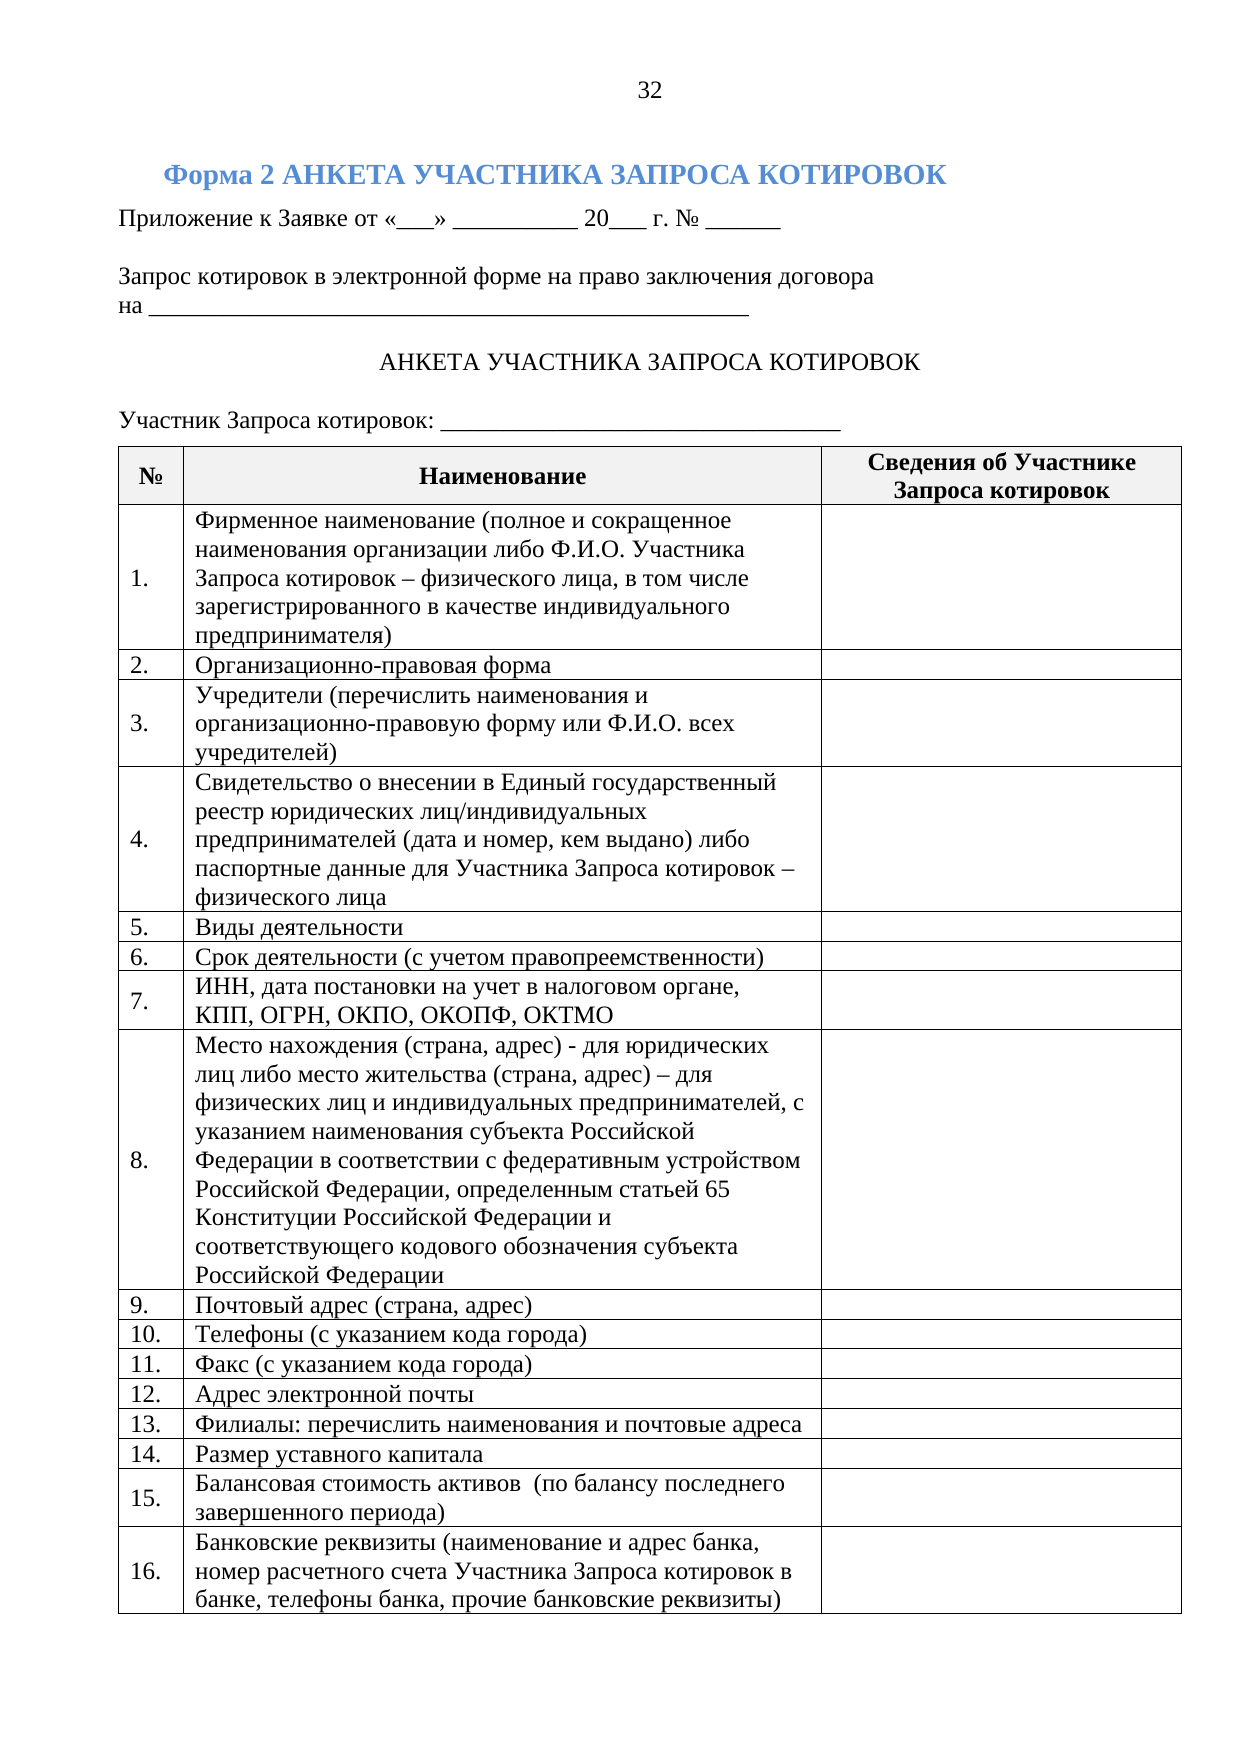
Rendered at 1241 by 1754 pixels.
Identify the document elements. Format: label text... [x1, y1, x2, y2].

table_header Наименование [184, 447, 821, 504]
table_cell 12. [119, 1379, 183, 1408]
table_cell [822, 1409, 1181, 1438]
table_cell [822, 1320, 1181, 1348]
table_cell Место нахождения (страна, адрес) - для юридических лиц либо место жительства (страна, адрес) – для физических лиц и индивидуальных предпринимателей, с указанием наименования субъекта Российской Федерации в соответствии с федеративным устройством Российской Федерации, определенным статьей 65 Конституции Российской Федерации и соответствующего кодового обозначения субъекта Российской Федерации [184, 1030, 821, 1289]
table_cell Свидетельство о внесении в Единый государственный реестр юридических лиц/индивидуальных предпринимателей (дата и номер, кем выдано) либо паспортные данные для Участника Запроса котировок – физического лица [184, 767, 821, 911]
table_cell 7. [119, 971, 183, 1029]
table_cell [822, 1439, 1181, 1467]
table_cell [822, 1290, 1181, 1318]
table_cell Размер уставного капитала [184, 1439, 821, 1467]
table_cell Адрес электронной почты [184, 1379, 821, 1408]
table_cell [822, 1030, 1181, 1289]
table_cell Фирменное наименование (полное и сокращенное наименования организации либо Ф.И.О. Участника Запроса котировок – физического лица, в том числе зарегистрированного в качестве индивидуального предпринимателя) [184, 505, 821, 649]
table_cell Организационно-правовая форма [184, 650, 821, 679]
table_cell [822, 942, 1181, 970]
text на ________________________________________________ [118, 290, 1181, 318]
table_cell [822, 505, 1181, 649]
text Приложение к Заявке от «___» __________ 20___ г. № ______ [118, 203, 1181, 232]
table_cell [822, 767, 1181, 911]
table_header Сведения об Участнике Запроса котировок [822, 447, 1181, 504]
table_cell [822, 1379, 1181, 1408]
table_cell 8. [119, 1030, 183, 1289]
table_cell 13. [119, 1409, 183, 1438]
table_cell 1. [119, 505, 183, 649]
table_cell [822, 1527, 1181, 1613]
table_cell 16. [119, 1527, 183, 1613]
table_cell Банковские реквизиты (наименование и адрес банка, номер расчетного счета Участника Запроса котировок в банке, телефоны банка, прочие банковские реквизиты) [184, 1527, 821, 1613]
table_cell 10. [119, 1320, 183, 1348]
table_cell [822, 1349, 1181, 1378]
table_cell Срок деятельности (с учетом правопреемственности) [184, 942, 821, 970]
table_cell Телефоны (с указанием кода города) [184, 1320, 821, 1348]
table_cell 2. [119, 650, 183, 679]
table_cell Почтовый адрес (страна, адрес) [184, 1290, 821, 1318]
text Форма 2 АНКЕТА УЧАСТНИКА ЗАПРОСА КОТИРОВОК [163, 157, 1181, 191]
table_cell Балансовая стоимость активов (по балансу последнего завершенного периода) [184, 1469, 821, 1526]
table_cell [822, 971, 1181, 1029]
table_cell 9. [119, 1290, 183, 1318]
table_cell 11. [119, 1349, 183, 1378]
table_header № [119, 447, 183, 504]
text АНКЕТА УЧАСТНИКА ЗАПРОСА КОТИРОВОК [118, 347, 1181, 376]
table_cell 6. [119, 942, 183, 970]
table_cell 14. [119, 1439, 183, 1467]
table_cell ИНН, дата постановки на учет в налоговом органе, КПП, ОГРН, ОКПО, ОКОПФ, ОКТМО [184, 971, 821, 1029]
table_cell [822, 912, 1181, 941]
table_cell [822, 680, 1181, 766]
table_cell Факс (с указанием кода города) [184, 1349, 821, 1378]
table_cell 3. [119, 680, 183, 766]
table_cell [822, 1469, 1181, 1526]
table_cell Учредители (перечислить наименования и организационно-правовую форму или Ф.И.О. всех учредителей) [184, 680, 821, 766]
table_cell 5. [119, 912, 183, 941]
table_cell [822, 650, 1181, 679]
table_cell 15. [119, 1469, 183, 1526]
table_cell 4. [119, 767, 183, 911]
text Запрос котировок в электронной форме на право заключения договора [118, 261, 1181, 290]
table_cell Филиалы: перечислить наименования и почтовые адреса [184, 1409, 821, 1438]
table_cell Виды деятельности [184, 912, 821, 941]
text Участник Запроса котировок: ________________________________ [118, 405, 1181, 433]
